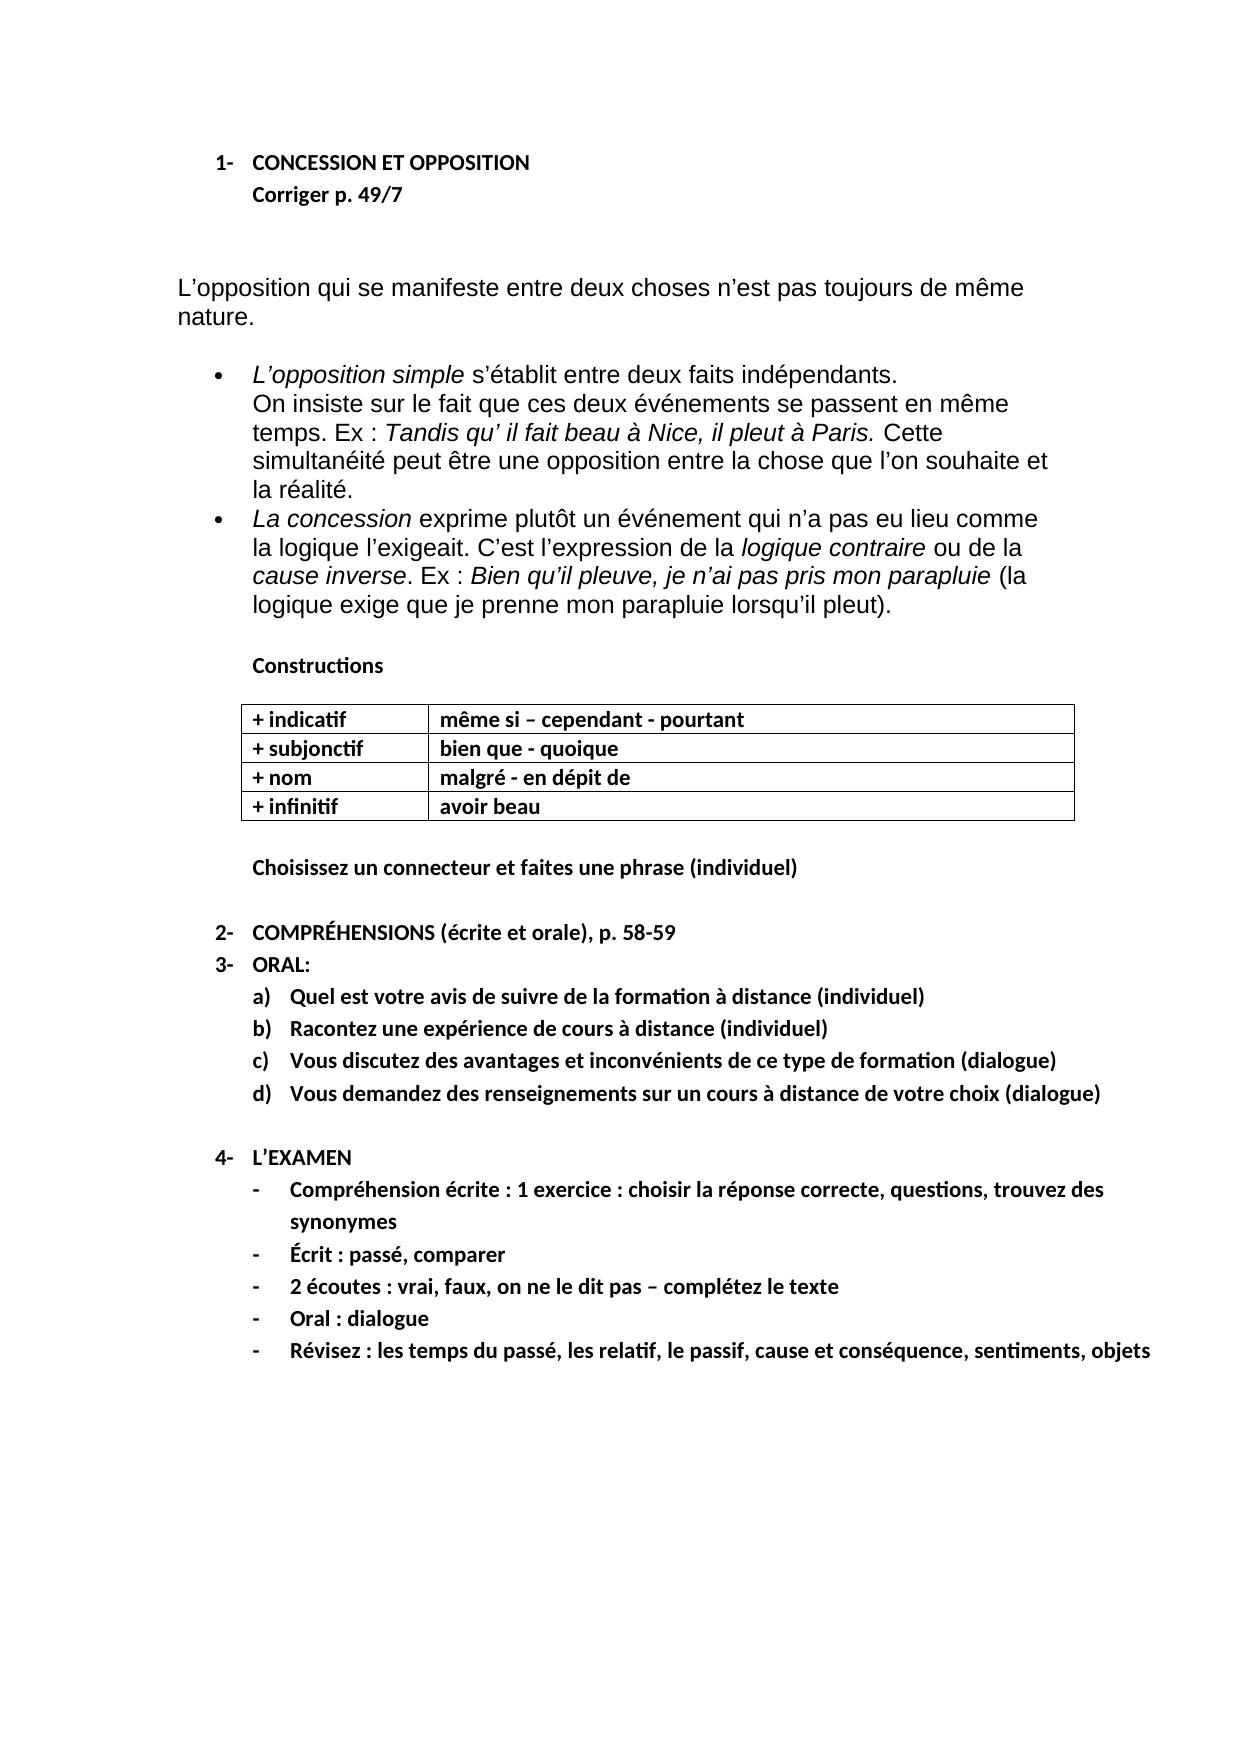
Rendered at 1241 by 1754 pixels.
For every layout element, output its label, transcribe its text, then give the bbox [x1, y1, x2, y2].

table_cell malgré - en dépit de [429, 763, 1074, 791]
list L’EXAMEN [215, 1143, 1167, 1171]
list Écrit : passé, comparer [252, 1240, 1167, 1268]
table_header + indicatif [242, 705, 428, 733]
list Constructions [252, 651, 1063, 679]
list Compréhension écrite : 1 exercice : choisir la réponse correcte, questions, trouvez des synonymes [252, 1175, 1167, 1236]
list La concession exprime plutôt un événement qui n’a pas eu lieu comme la logique l’exigeait. C’est l’expression de la logique contraire ou de la cause inverse. Ex : Bien qu’il pleuve, je n’ai pas pris mon parapluie (la logique exige que je prenne mon parapluie lorsqu’il pleut). [215, 504, 1063, 619]
list Corriger p. 49/7 [252, 180, 1063, 208]
list Racontez une expérience de cours à distance (individuel) [252, 1014, 1063, 1042]
list ORAL: [215, 950, 1137, 978]
table_cell + infinitif [242, 792, 428, 820]
list Choisissez un connecteur et faites une phrase (individuel) [252, 853, 1063, 881]
text L’opposition qui se manifeste entre deux choses n’est pas toujours de même nature. [177, 273, 1063, 331]
list COMPRÉHENSIONS (écrite et orale), p. 58-59 [215, 918, 1063, 946]
list Oral : dialogue [252, 1304, 1167, 1332]
list CONCESSION ET OPPOSITION [215, 148, 1063, 176]
list Vous discutez des avantages et inconvénients de ce type de formation (dialogue) [252, 1047, 1063, 1074]
table_cell + nom [242, 763, 428, 791]
table_header même si – cependant - pourtant [429, 705, 1074, 733]
list L’opposition simple s’établit entre deux faits indépendants. On insiste sur le fait que ces deux événements se passent en même temps. Ex : Tandis qu’ il fait beau à Nice, il pleut à Paris. Cette simultanéité peut être une opposition entre la chose que l’on souhaite et la réalité. [215, 360, 1063, 504]
table_cell avoir beau [429, 792, 1074, 820]
table_cell bien que - quoique [429, 734, 1074, 762]
list Quel est votre avis de suivre de la formation à distance (individuel) [252, 982, 1063, 1010]
list 2 écoutes : vrai, faux, on ne le dit pas – complétez le texte [252, 1272, 1167, 1300]
list Vous demandez des renseignements sur un cours à distance de votre choix (dialogue) [252, 1079, 1167, 1107]
list Révisez : les temps du passé, les relatif, le passif, cause et conséquence, sentiments, objets [252, 1336, 1167, 1364]
table_cell + subjonctif [242, 734, 428, 762]
